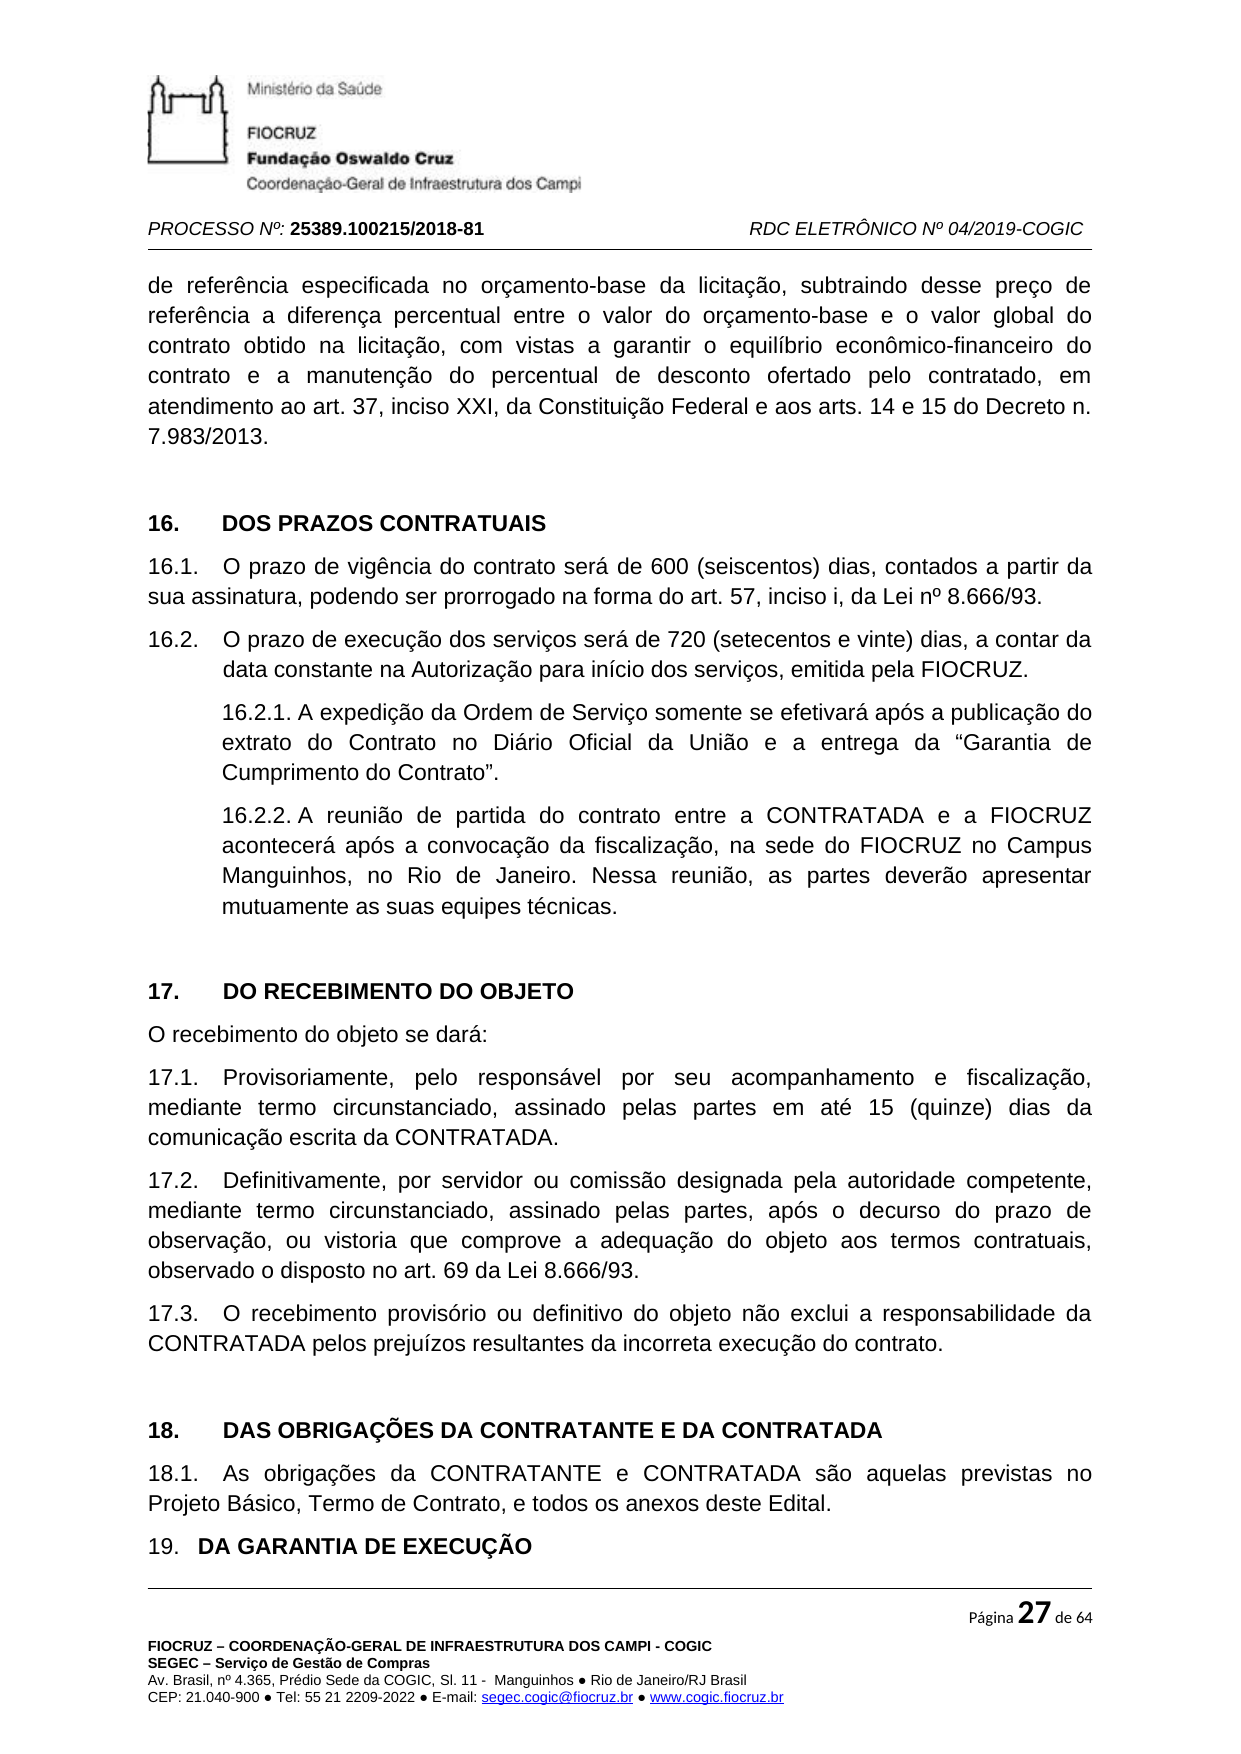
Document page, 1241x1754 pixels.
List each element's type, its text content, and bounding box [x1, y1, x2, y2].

list DA GARANTIA DE EXECUÇÃO [148, 1533, 1092, 1559]
list Provisoriamente, pelo responsável por seu acompanhamento e fiscalização, mediante termo circunstanciado, assinado pelas partes em até 15 (quinze) dias da comunicação escrita da CONTRATADA. [148, 1063, 1092, 1150]
text O recebimento do objeto se dará: [148, 1021, 1092, 1047]
list A expedição da Ordem de Serviço somente se efetivará após a publicação do extrato do Contrato no Diário Oficial da União e a entrega da “Garantia de Cumprimento do Contrato”. [222, 699, 1092, 786]
list DOS PRAZOS CONTRATUAIS [148, 510, 1092, 537]
list DO RECEBIMENTO DO OBJETO [148, 978, 1092, 1004]
list A reunião de partida do contrato entre a CONTRATADA e a FIOCRUZ acontecerá após a convocação da fiscalização, na sede do FIOCRUZ no Campus Manguinhos, no Rio de Janeiro. Nessa reunião, as partes deverão apresentar mutuamente as suas equipes técnicas. [222, 802, 1092, 919]
list O prazo de vigência do contrato será de 600 (seiscentos) dias, contados a partir da sua assinatura, podendo ser prorrogado na forma do art. 57, inciso i, da Lei nº 8.666/93. [148, 553, 1092, 609]
list Definitivamente, por servidor ou comissão designada pela autoridade competente, mediante termo circunstanciado, assinado pelas partes, após o decurso do prazo de observação, ou vistoria que comprove a adequação do objeto aos termos contratuais, observado o disposto no art. 69 da Lei 8.666/93. [148, 1167, 1092, 1283]
list DAS OBRIGAÇÕES DA CONTRATANTE E DA CONTRATADA [148, 1417, 1092, 1443]
picture [147, 75, 582, 193]
list O recebimento provisório ou definitivo do objeto não exclui a responsabilidade da CONTRATADA pelos prejuízos resultantes da incorreta execução do contrato. [148, 1300, 1092, 1356]
list As obrigações da CONTRATANTE e CONTRATADA são aquelas previstas no Projeto Básico, Termo de Contrato, e todos os anexos deste Edital. [148, 1460, 1092, 1516]
list O prazo de execução dos serviços será de 720 (setecentos e vinte) dias, a contar da data constante na Autorização para início dos serviços, emitida pela FIOCRUZ. [148, 626, 1092, 682]
